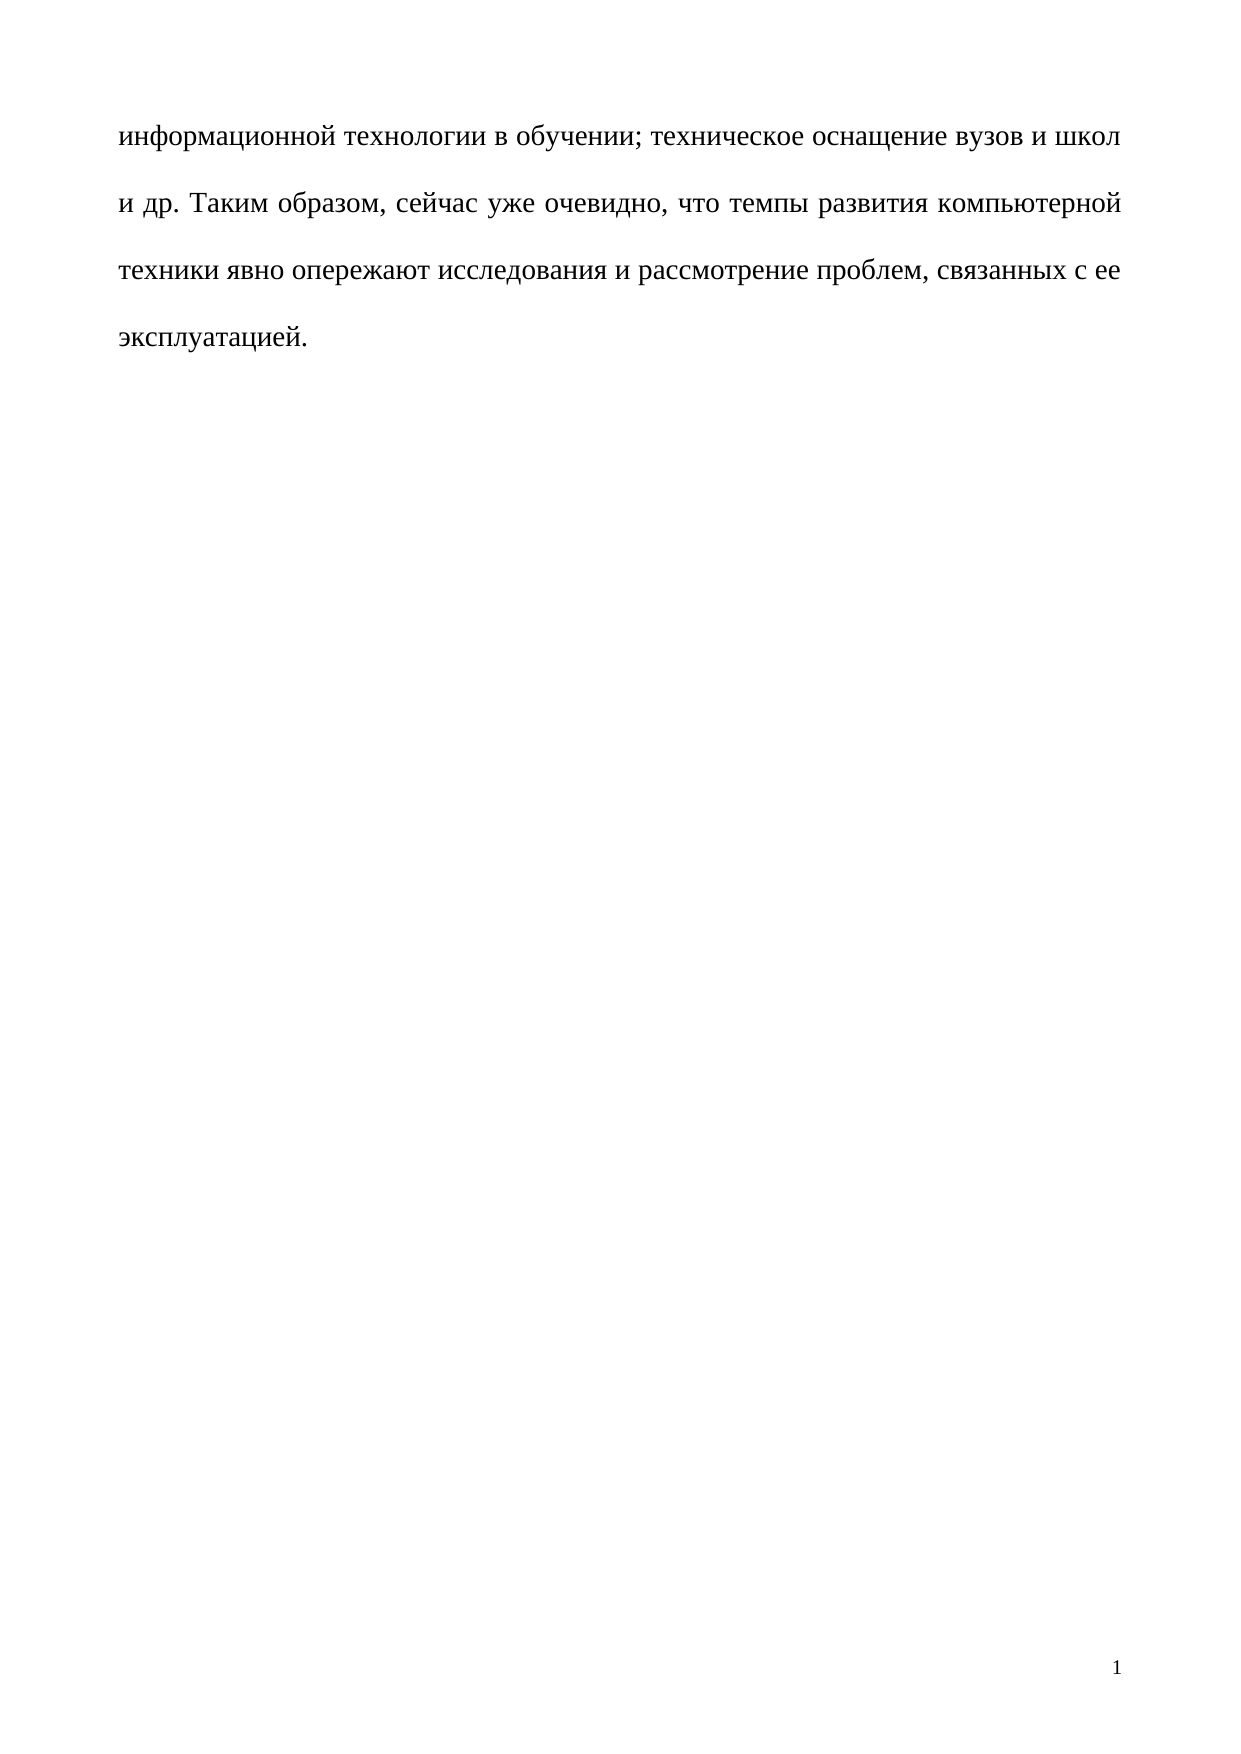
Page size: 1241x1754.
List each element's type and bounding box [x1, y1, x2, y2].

text [118, 118, 1122, 353]
